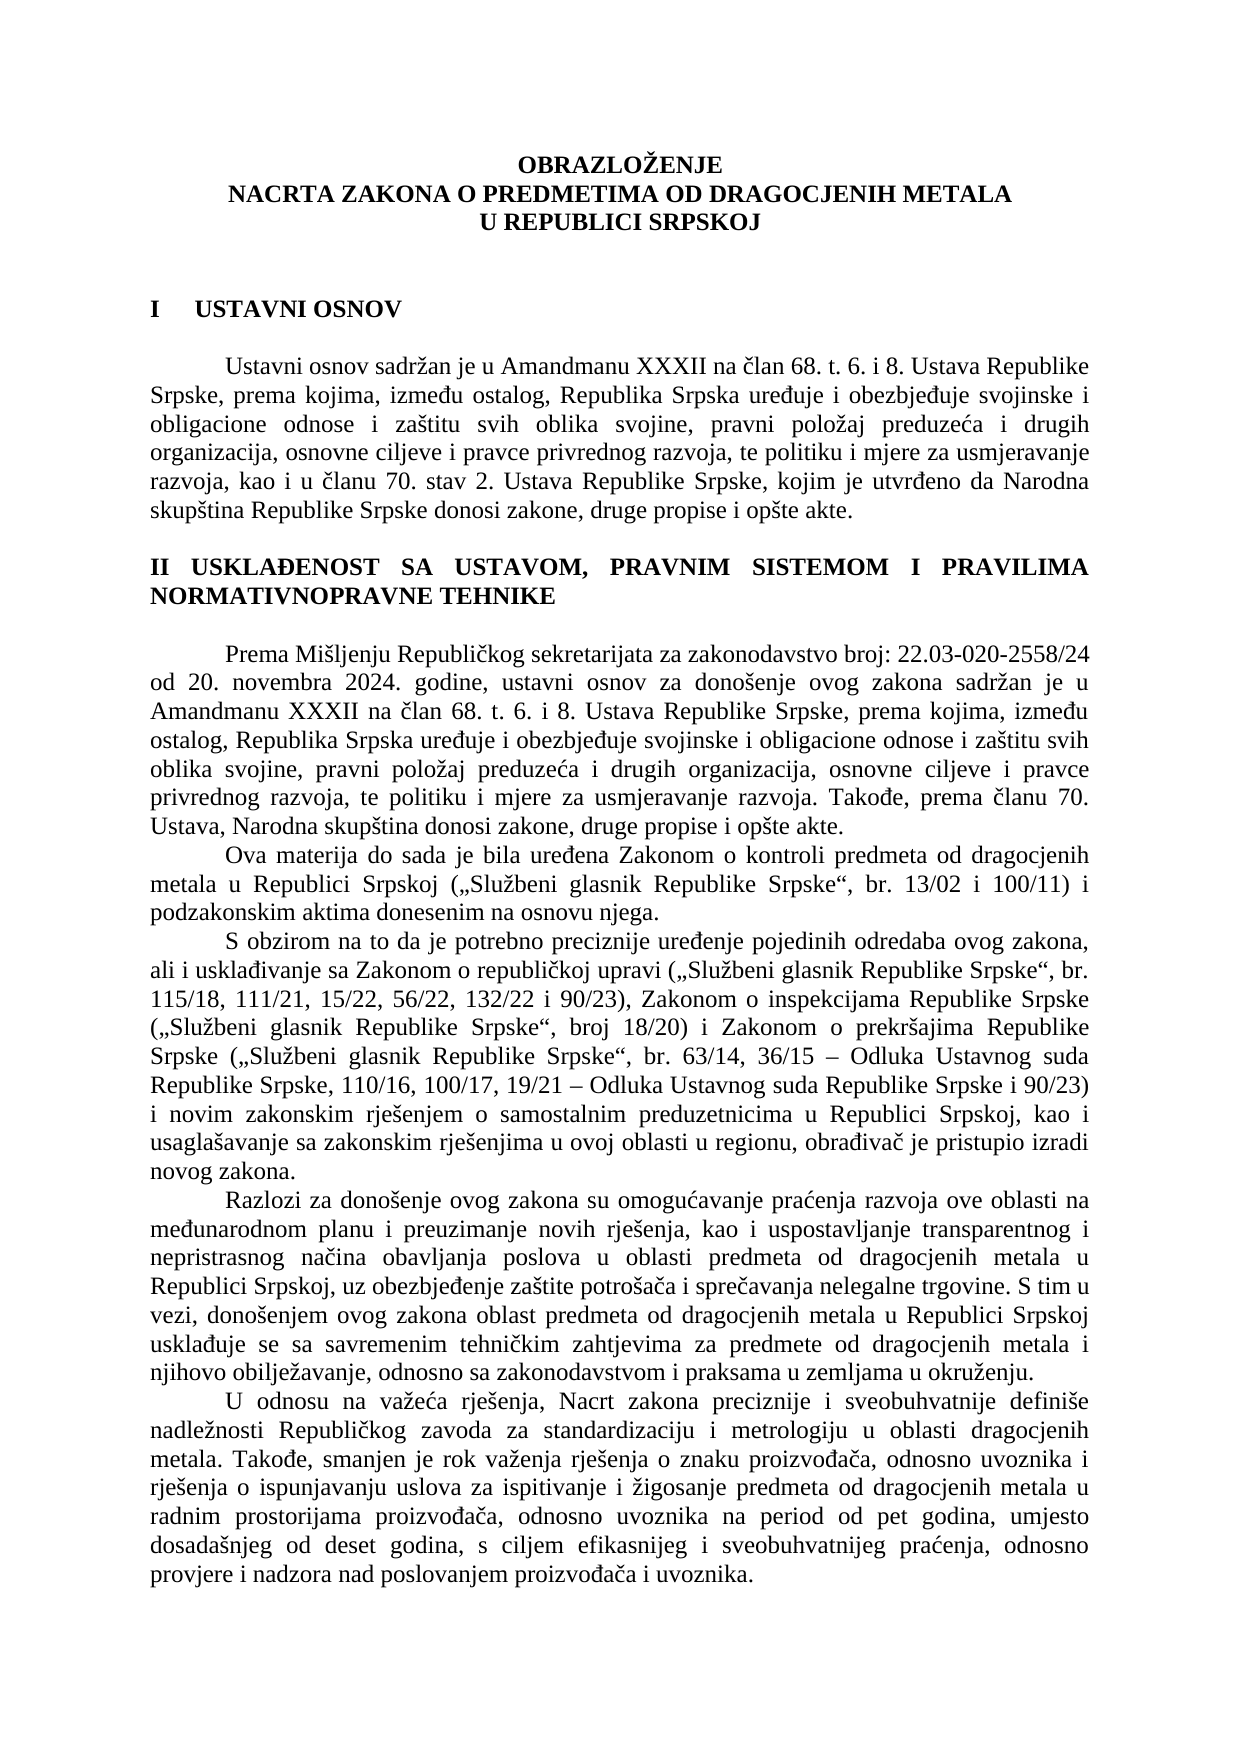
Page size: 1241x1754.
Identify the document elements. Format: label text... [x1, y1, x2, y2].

text Ova materija do sada je bila uređena Zakonom o kontroli predmeta od dragocjenih metala u Republici Srpskoj („Službeni glasnik Republike Srpske“, br. 13/02 i 100/11) i podzakonskim aktima donesenim na osnovu njega. [150, 840, 1090, 926]
text OBRAZLOŽENJE [150, 150, 1090, 179]
text II USKLAĐENOST SA USTAVOM, PRAVNIM SISTEMOM I PRAVILIMA NORMATIVNOPRAVNE TEHNIKE [150, 552, 1090, 610]
text Razlozi za donošenje ovog zakona su omogućavanje praćenja razvoja ove oblasti na međunarodnom planu i preuzimanje novih rješenja, kao i uspostavljanje transparentnog i nepristrasnog načina obavljanja poslova u oblasti predmeta od dragocjenih metala u Republici Srpskoj, uz obezbjeđenje zaštite potrošača i sprečavanja nelegalne trgovine. S tim u vezi, donošenjem ovog zakona oblast predmeta od dragocjenih metala u Republici Srpskoj usklađuje se sa savremenim tehničkim zahtjevima za predmete od dragocjenih metala i njihovo obilježavanje, odnosno sa zakonodavstvom i praksama u zemljama u okruženju. [150, 1185, 1090, 1386]
text Prema Mišljenju Republičkog sekretarijata za zakonodavstvo broj: 22.03-020-2558/24 od 20. novembra 2024. godine, ustavni osnov za donošenje ovog zakona sadržan je u Amandmanu XXXII na član 68. t. 6. i 8. Ustava Republike Srpske, prema kojima, između ostalog, Republika Srpska uređuje i obezbjeđuje svojinske i obligacione odnose i zaštitu svih oblika svojine, pravni položaj preduzeća i drugih organizacija, osnovne ciljeve i pravce privrednog razvoja, te politiku i mjere za usmjeravanje razvoja. Takođe, prema članu 70. Ustava, Narodna skupština donosi zakone, druge propise i opšte akte. [150, 639, 1090, 840]
text I USTAVNI OSNOV [150, 294, 1090, 322]
text U odnosu na važeća rješenja, Nacrt zakona preciznije i sveobuhvatnije definiše nadležnosti Republičkog zavoda za standardizaciju i metrologiju u oblasti dragocjenih metala. Takođe, smanjen je rok važenja rješenja o znaku proizvođača, odnosno uvoznika i rješenja o ispunjavanju uslova za ispitivanje i žigosanje predmeta od dragocjenih metala u radnim prostorijama proizvođača, odnosno uvoznika na period od pet godina, umjesto dosadašnjeg od deset godina, s ciljem efikasnijeg i sveobuhvatnijeg praćenja, odnosno provjere i nadzora nad poslovanjem proizvođača i uvoznika. [150, 1386, 1090, 1587]
text NACRTA ZAKONA O PREDMETIMA OD DRAGOCJENIH METALA [150, 179, 1090, 207]
text U REPUBLICI SRPSKOJ [150, 207, 1090, 236]
text Ustavni osnov sadržan je u Amandmanu XXXII na član 68. t. 6. i 8. Ustava Republike Srpske, prema kojima, između ostalog, Republika Srpska uređuje i obezbjeđuje svojinske i obligacione odnose i zaštitu svih oblika svojine, pravni položaj preduzeća i drugih organizacija, osnovne ciljeve i pravce privrednog razvoja, te politiku i mjere za usmjeravanje razvoja, kao i u članu 70. stav 2. Ustava Republike Srpske, kojim je utvrđeno da Narodna skupština Republike Srpske donosi zakone, druge propise i opšte akte. [150, 351, 1090, 524]
text S obzirom na to da je potrebno preciznije uređenje pojedinih odredaba ovog zakona, ali i usklađivanje sa Zakonom o republičkoj upravi („Službeni glasnik Republike Srpske“, br. 115/18, 111/21, 15/22, 56/22, 132/22 i 90/23), Zakonom o inspekcijama Republike Srpske („Službeni glasnik Republike Srpske“, broj 18/20) i Zakonom o prekršajima Republike Srpske („Službeni glasnik Republike Srpske“, br. 63/14, 36/15 – Odluka Ustavnog suda Republike Srpske, 110/16, 100/17, 19/21 – Odluka Ustavnog suda Republike Srpske i 90/23) i novim zakonskim rješenjem o samostalnim preduzetnicima u Republici Srpskoj, kao i usaglašavanje sa zakonskim rješenjima u ovoj oblasti u regionu, obrađivač je pristupio izradi novog zakona. [150, 926, 1090, 1185]
